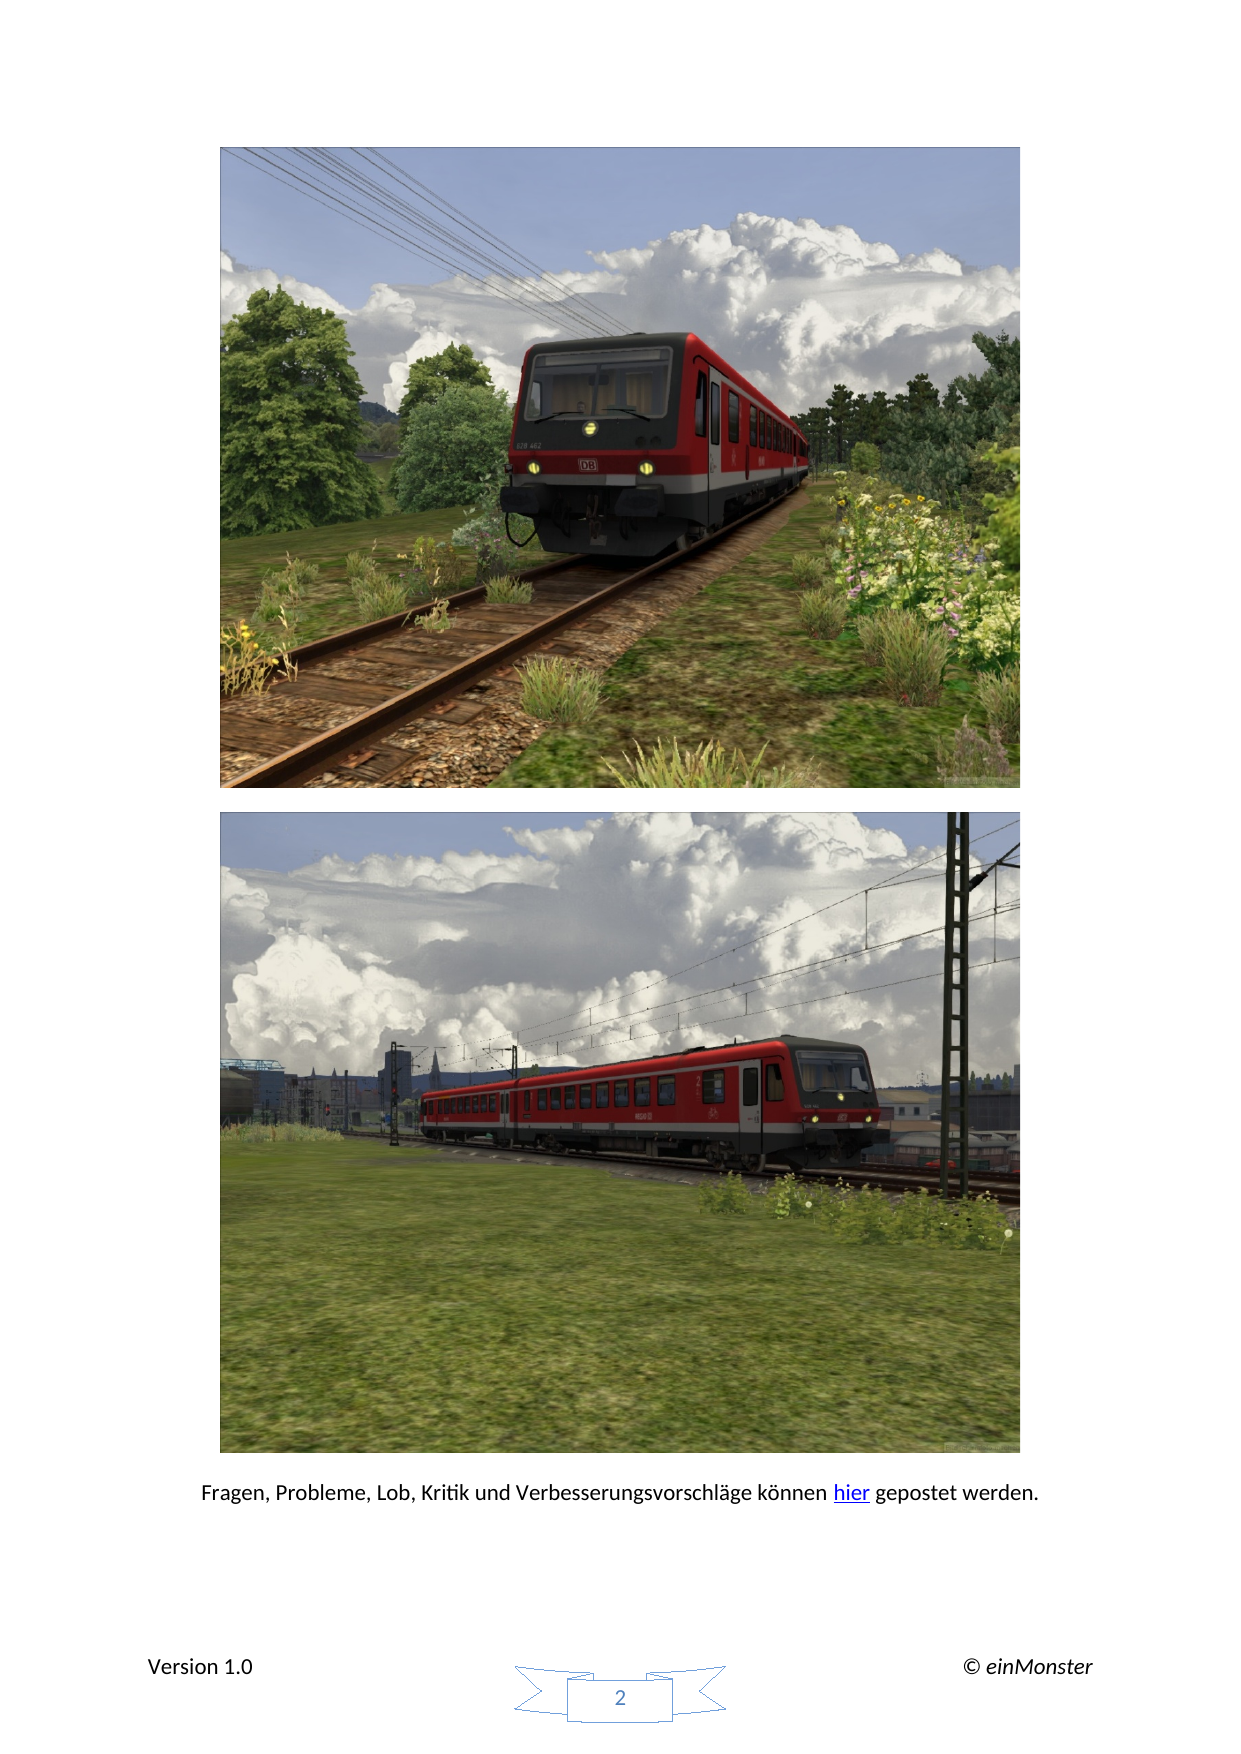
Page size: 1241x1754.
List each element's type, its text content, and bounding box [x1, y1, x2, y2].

text Fragen, Probleme, Lob, Kritik und Verbesserungsvorschläge können hier gepostet werden. [148, 1478, 1093, 1506]
picture [220, 147, 1020, 788]
picture [220, 812, 1020, 1453]
